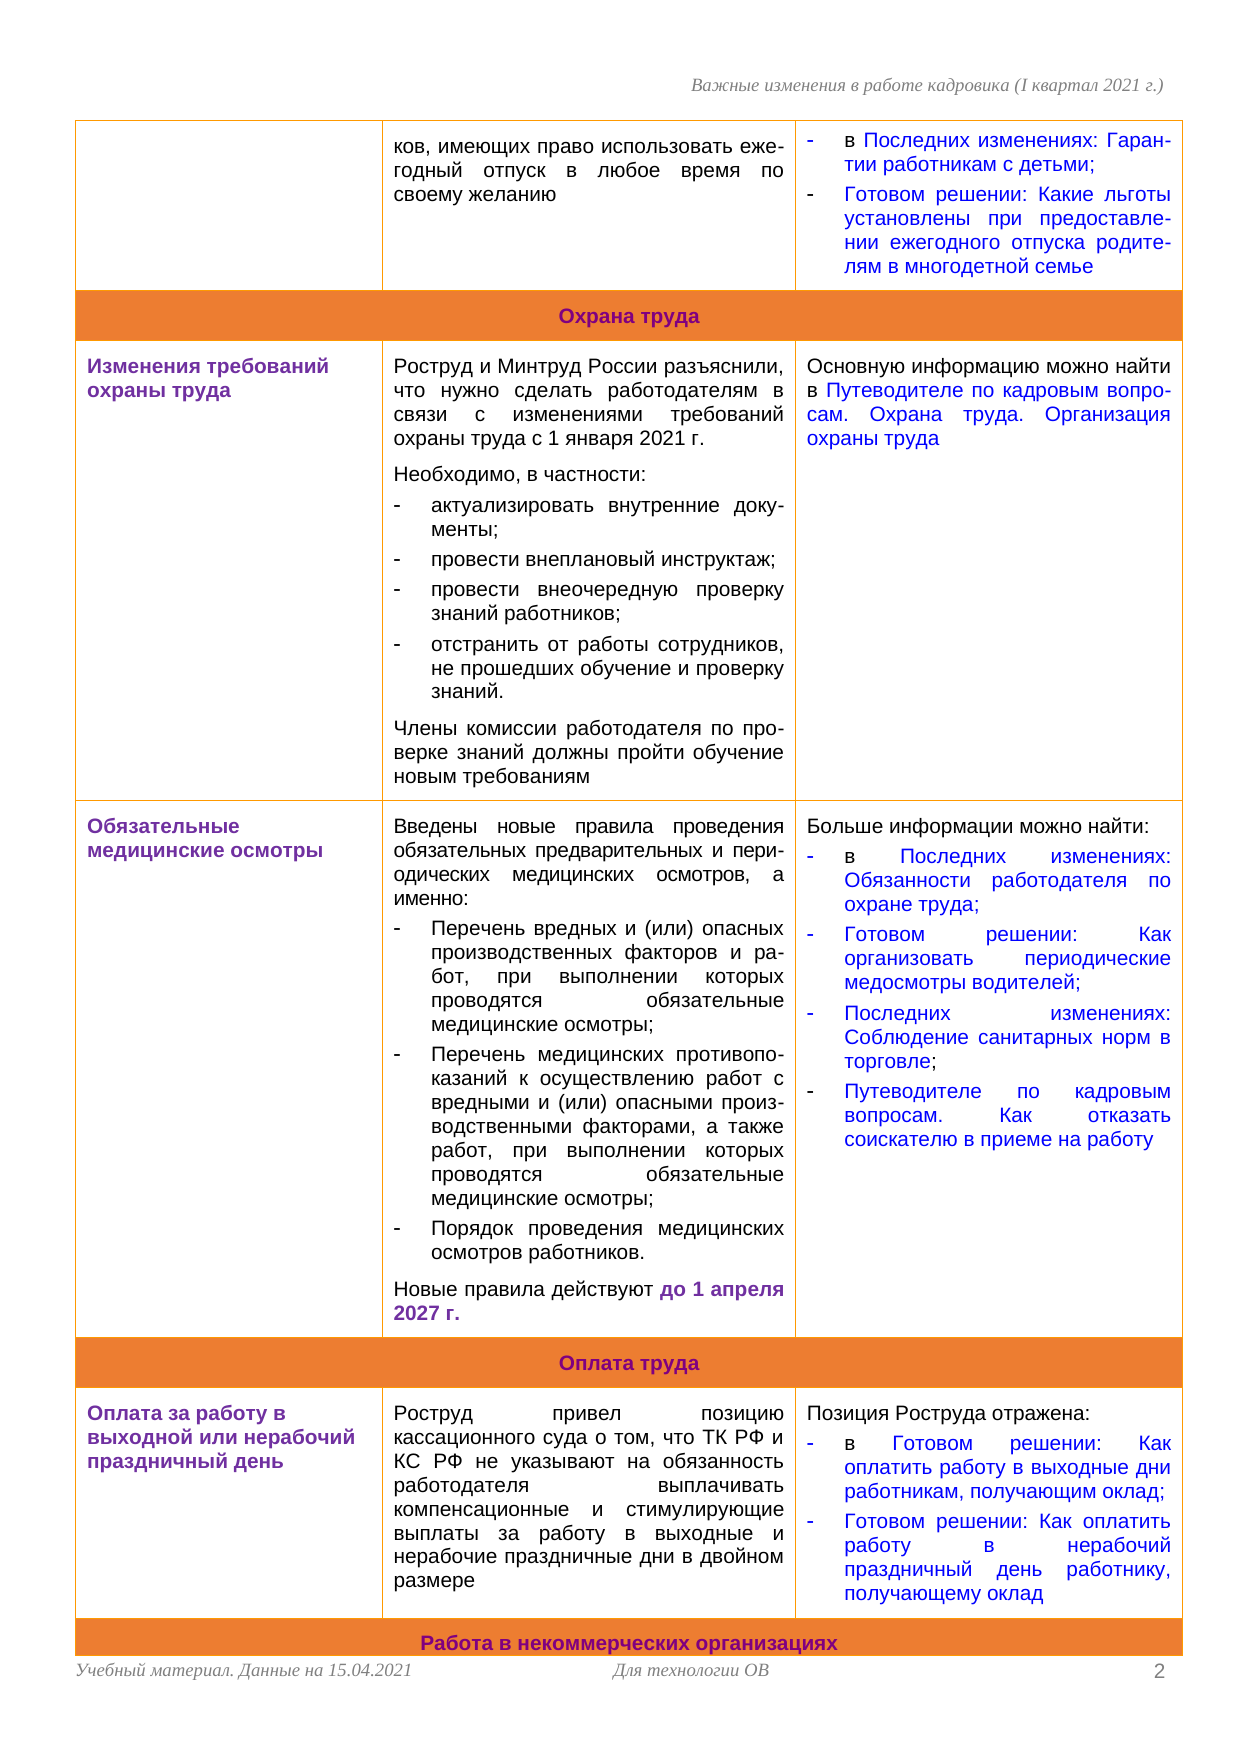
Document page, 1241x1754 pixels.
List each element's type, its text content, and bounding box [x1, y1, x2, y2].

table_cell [76, 1619, 1182, 1655]
table_cell Оплата труда [76, 1338, 1182, 1387]
table_cell Больше информации можно найти: в Последних изменениях: Обязанности работодателя по охране труда; Готовом решении: Как организовать периодические медосмотры водителей; Последних изменениях: Соблюдение санитарных норм в торговле; Путеводителе по кадровым вопросам. Как отказать соискателю в приеме на работу [796, 801, 1182, 1337]
table_cell Основную информацию можно найти в Путеводителе по кадровым вопросам. Охрана труда. Организация охраны труда [796, 341, 1182, 800]
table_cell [796, 121, 1182, 290]
table_cell Введены новые правила проведения обязательных предварительных и периодических медицинских осмотров, а именно: Перечень вредных и (или) опасных производственных факторов и работ, при выполнении которых проводятся обязательные медицинские осмотры; Перечень медицинских противопоказаний к осуществлению работ с вредными и (или) опасными производственными факторами, а также работ, при выполнении которых проводятся обязательные медицинские осмотры; Порядок проведения медицинских осмотров работников. Новые правила действуют до 1 апреля 2027 г. [383, 801, 795, 1337]
table_cell Изменения требований охраны труда [76, 341, 382, 800]
table_cell Роструд привел позицию кассационного суда о том, что ТК РФ и КС РФ не указывают на обязанность работодателя выплачивать компенсационные и стимулирующие выплаты за работу в выходные и нерабочие праздничные дни в двойном размере [383, 1388, 795, 1617]
table_cell Охрана труда [76, 291, 1182, 340]
table_cell Обязательные медицинские осмотры [76, 801, 382, 1337]
table_cell Позиция Роструда отражена: в Готовом решении: Как оплатить работу в выходные дни работникам, получающим оклад; Готовом решении: Как оплатить работу в нерабочий праздничный день работнику, получающему оклад [796, 1388, 1182, 1617]
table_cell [76, 121, 382, 290]
table_cell Роструд и Минтруд России разъяснили, что нужно сделать работодателям в связи с изменениями требований охраны труда с 1 января 2021 г. Необходимо, в частности: актуализировать внутренние документы; провести внеплановый инструктаж; провести внеочередную проверку знаний работников; отстранить от работы сотрудников, не прошедших обучение и проверку знаний. Члены комиссии работодателя по проверке знаний должны пройти обучение новым требованиям [383, 341, 795, 800]
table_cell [383, 121, 795, 290]
table_cell Оплата за работу в выходной или нерабочий праздничный день [76, 1388, 382, 1617]
